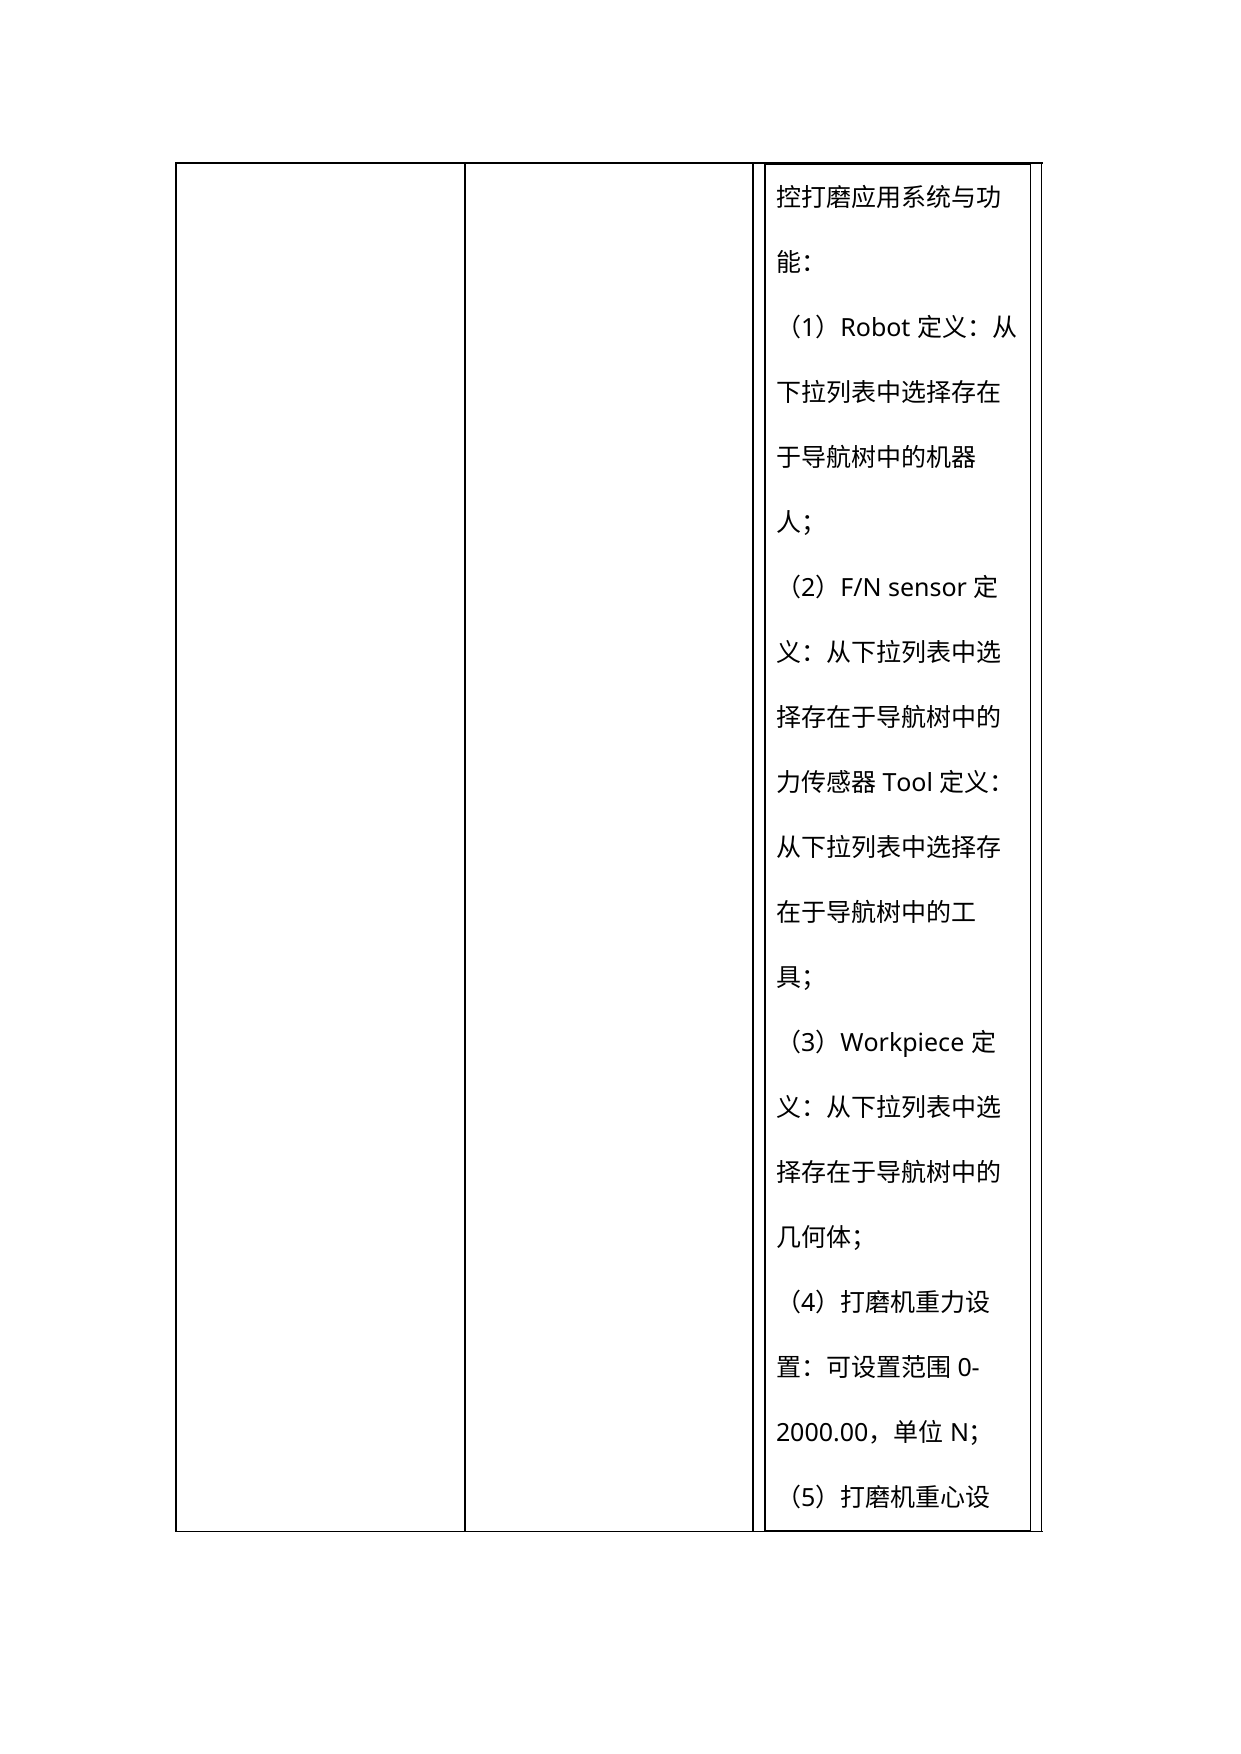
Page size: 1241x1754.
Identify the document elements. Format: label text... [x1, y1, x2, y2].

table_cell [754, 164, 764, 1531]
table_cell [466, 164, 752, 1531]
table_cell [766, 165, 1030, 1530]
table_cell 1 [177, 164, 464, 1531]
table_cell [1031, 164, 1041, 1531]
